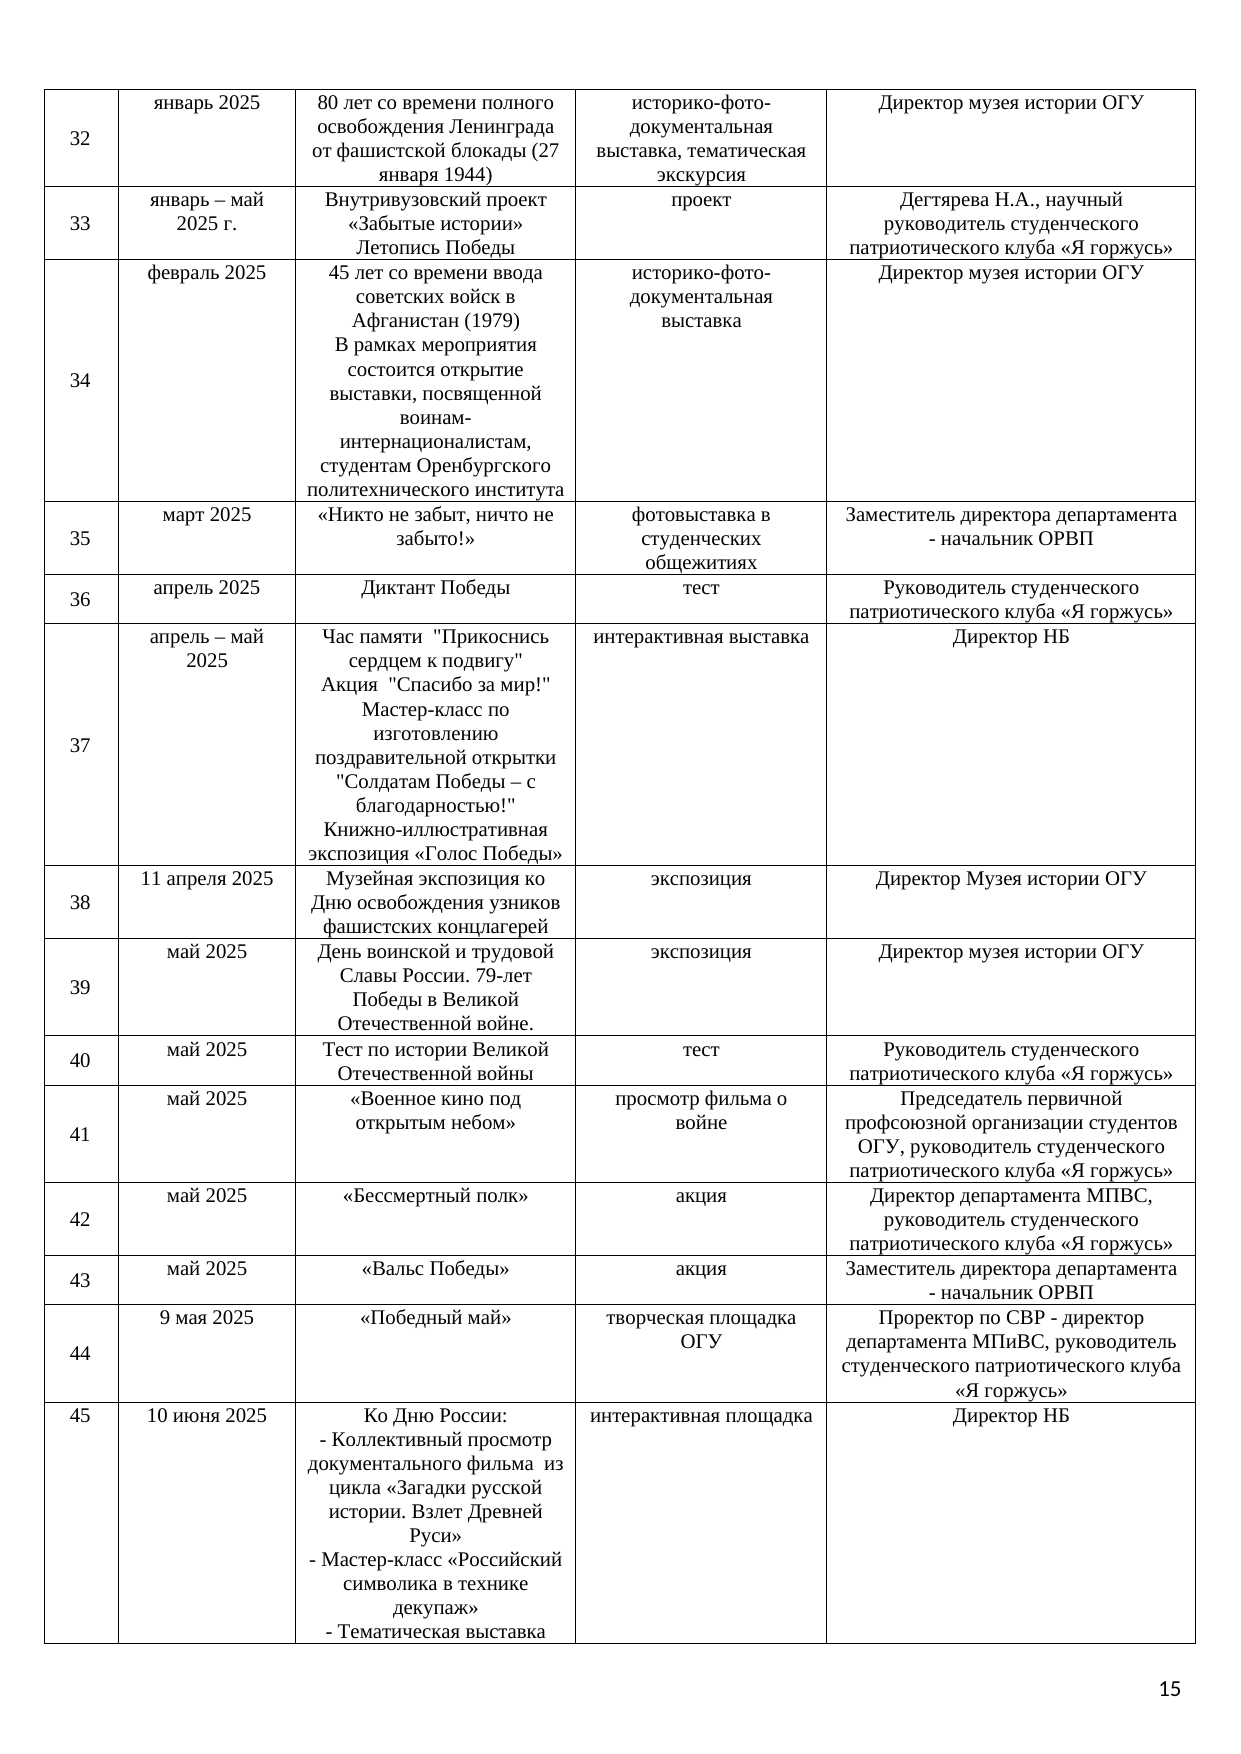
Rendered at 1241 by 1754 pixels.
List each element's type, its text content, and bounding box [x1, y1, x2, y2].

table_cell апрель 2025 [119, 575, 295, 623]
table_cell историко-фото-документальная выставка, тематическая экскурсия [576, 90, 826, 186]
table_cell «Никто не забыт, ничто не забыто!» [296, 502, 575, 574]
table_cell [296, 1403, 575, 1643]
table_cell Директор департамента МПВС, руководитель студенческого патриотического клуба «Я горжусь» [827, 1183, 1195, 1255]
table_cell [45, 187, 118, 259]
table_cell акция [576, 1256, 826, 1304]
table_cell Заместитель директора департамента - начальник ОРВП [827, 1256, 1195, 1304]
table_cell фотовыставка в студенческих общежитиях [576, 502, 826, 574]
table_cell Руководитель студенческого патриотического клуба «Я горжусь» [827, 575, 1195, 623]
table_cell май 2025 [119, 1183, 295, 1255]
table_cell май 2025 [119, 1086, 295, 1182]
table_cell 80 лет со времени полного освобождения Ленинграда от фашистской блокады (27 января 1944) [296, 90, 575, 186]
table_cell Директор музея истории ОГУ [827, 90, 1195, 186]
table_cell проект [576, 187, 826, 259]
table_cell [45, 1036, 118, 1084]
table_cell Час памяти "Прикоснись сердцем к подвигу" Акция "Спасибо за мир!" Мастер-класс по изготовлению поздравительной открытки "Солдатам Победы – с благодарностью!" Книжно-иллюстративная экспозиция «Голос Победы» [296, 624, 575, 865]
table_cell [45, 575, 118, 623]
table_cell [45, 260, 118, 501]
table_cell интерактивная выставка [576, 624, 826, 865]
table_cell 11 апреля 2025 [119, 866, 295, 938]
table_cell январь – май 2025 г. [119, 187, 295, 259]
table_cell [45, 624, 118, 865]
table_cell экспозиция [576, 939, 826, 1035]
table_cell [576, 1403, 826, 1643]
table_cell 45 лет со времени ввода советских войск в Афганистан (1979) В рамках мероприятия состоится открытие выставки, посвященной воинам-интернационалистам, студентам Оренбургского политехнического института [296, 260, 575, 501]
table_cell Музейная экспозиция ко Дню освобождения узников фашистских концлагерей [296, 866, 575, 938]
table_cell [45, 866, 118, 938]
table_cell «Победный май» [296, 1305, 575, 1402]
table_cell январь 2025 [119, 90, 295, 186]
table_cell [45, 1403, 118, 1643]
table_cell [45, 1305, 118, 1402]
table_cell [45, 90, 118, 186]
table_cell «Военное кино под открытым небом» [296, 1086, 575, 1182]
table_cell Диктант Победы [296, 575, 575, 623]
table_cell акция [576, 1183, 826, 1255]
table_cell май 2025 [119, 1036, 295, 1084]
table_cell [45, 502, 118, 574]
table_cell творческая площадка ОГУ [576, 1305, 826, 1402]
table_cell 10 июня 2025 [119, 1403, 295, 1643]
table_cell «Бессмертный полк» [296, 1183, 575, 1255]
table_cell Дегтярева Н.А., научный руководитель студенческого патриотического клуба «Я горжусь» [827, 187, 1195, 259]
table_cell Директор НБ [827, 1403, 1195, 1643]
table_cell Председатель первичной профсоюзной организации студентов ОГУ, руководитель студенческого патриотического клуба «Я горжусь» [827, 1086, 1195, 1182]
table_cell Директор музея истории ОГУ [827, 260, 1195, 501]
table_cell [45, 1183, 118, 1255]
table_cell Директор музея истории ОГУ [827, 939, 1195, 1035]
table_cell Директор Музея истории ОГУ [827, 866, 1195, 938]
table_cell май 2025 [119, 939, 295, 1035]
table_cell историко-фото-документальная выставка [576, 260, 826, 501]
table_cell Внутривузовский проект «Забытые истории» Летопись Победы [296, 187, 575, 259]
table_cell «Вальс Победы» [296, 1256, 575, 1304]
table_cell Проректор по СВР - директор департамента МПиВС, руководитель студенческого патриотического клуба «Я горжусь» [827, 1305, 1195, 1402]
table_cell [45, 1086, 118, 1182]
table_cell февраль 2025 [119, 260, 295, 501]
table_cell Директор НБ [827, 624, 1195, 865]
table_cell Тест по истории Великой Отечественной войны [296, 1036, 575, 1084]
table_cell [45, 1256, 118, 1304]
table_cell март 2025 [119, 502, 295, 574]
table_cell [45, 939, 118, 1035]
table_cell тест [576, 575, 826, 623]
table_cell апрель – май 2025 [119, 624, 295, 865]
table_cell тест [576, 1036, 826, 1084]
table_cell Руководитель студенческого патриотического клуба «Я горжусь» [827, 1036, 1195, 1084]
table_cell экспозиция [576, 866, 826, 938]
table_cell 9 мая 2025 [119, 1305, 295, 1402]
table_cell май 2025 [119, 1256, 295, 1304]
table_cell просмотр фильма о войне [576, 1086, 826, 1182]
table_cell Заместитель директора департамента - начальник ОРВП [827, 502, 1195, 574]
table_cell День воинской и трудовой Славы России. 79-лет Победы в Великой Отечественной войне. [296, 939, 575, 1035]
